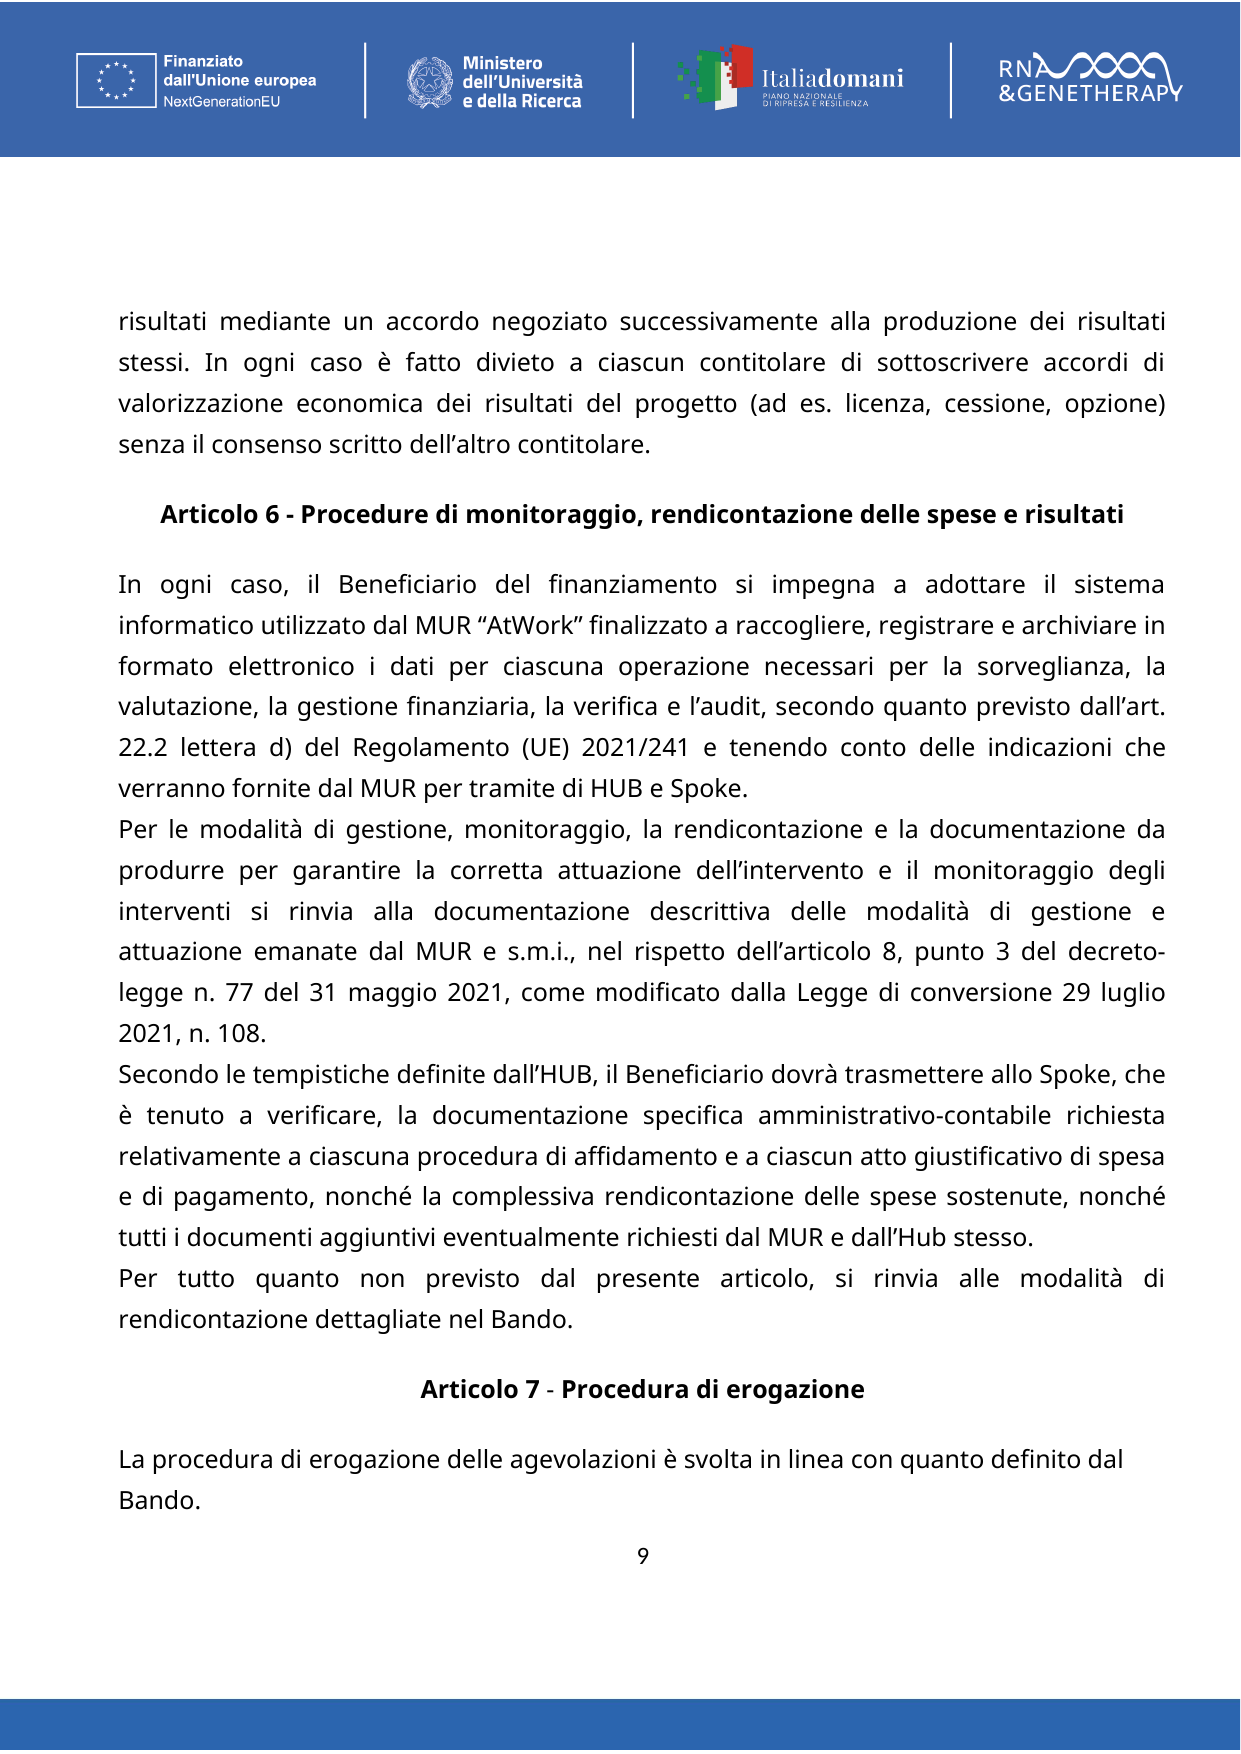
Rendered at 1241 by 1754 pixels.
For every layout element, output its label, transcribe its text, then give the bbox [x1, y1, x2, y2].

text Per tutto quanto non previsto dal presente articolo, si rinvia alle modalità di rendicontazione dettagliate nel Bando. [118, 1261, 1167, 1336]
picture [0, 1571, 1241, 1750]
text Articolo 7 - Procedura di erogazione [118, 1372, 1167, 1406]
text Per le modalità di gestione, monitoraggio, la rendicontazione e la documentazione da produrre per garantire la corretta attuazione dell’intervento e il monitoraggio degli interventi si rinvia alla documentazione descrittiva delle modalità di gestione e attuazione emanate dal MUR e s.m.i., nel rispetto dell’articolo 8, punto 3 del decreto-legge n. 77 del 31 maggio 2021, come modificato dalla Legge di conversione 29 luglio 2021, n. 108. [118, 812, 1167, 1050]
text In ogni caso, il Beneficiario del finanziamento si impegna a adottare il sistema informatico utilizzato dal MUR “AtWork” finalizzato a raccogliere, registrare e archiviare in formato elettronico i dati per ciascuna operazione necessari per la sorveglianza, la valutazione, la gestione finanziaria, la verifica e l’audit, secondo quanto previsto dall’art. 22.2 lettera d) del Regolamento (UE) 2021/241 e tenendo conto delle indicazioni che verranno fornite dal MUR per tramite di HUB e Spoke. [118, 567, 1167, 805]
text Secondo le tempistiche definite dall’HUB, il Beneficiario dovrà trasmettere allo Spoke, che è tenuto a verificare, la documentazione specifica amministrativo-contabile richiesta relativamente a ciascuna procedura di affidamento e a ciascun atto giustificativo di spesa e di pagamento, nonché la complessiva rendicontazione delle spese sostenute, nonché tutti i documenti aggiuntivi eventualmente richiesti dal MUR e dall’Hub stesso. [118, 1057, 1167, 1254]
text La procedura di erogazione delle agevolazioni è svolta in linea con quanto definito dal Bando. [118, 1442, 1167, 1516]
picture [0, 2, 1241, 157]
text Articolo 6 - Procedure di monitoraggio, rendicontazione delle spese e risultati [118, 497, 1167, 531]
